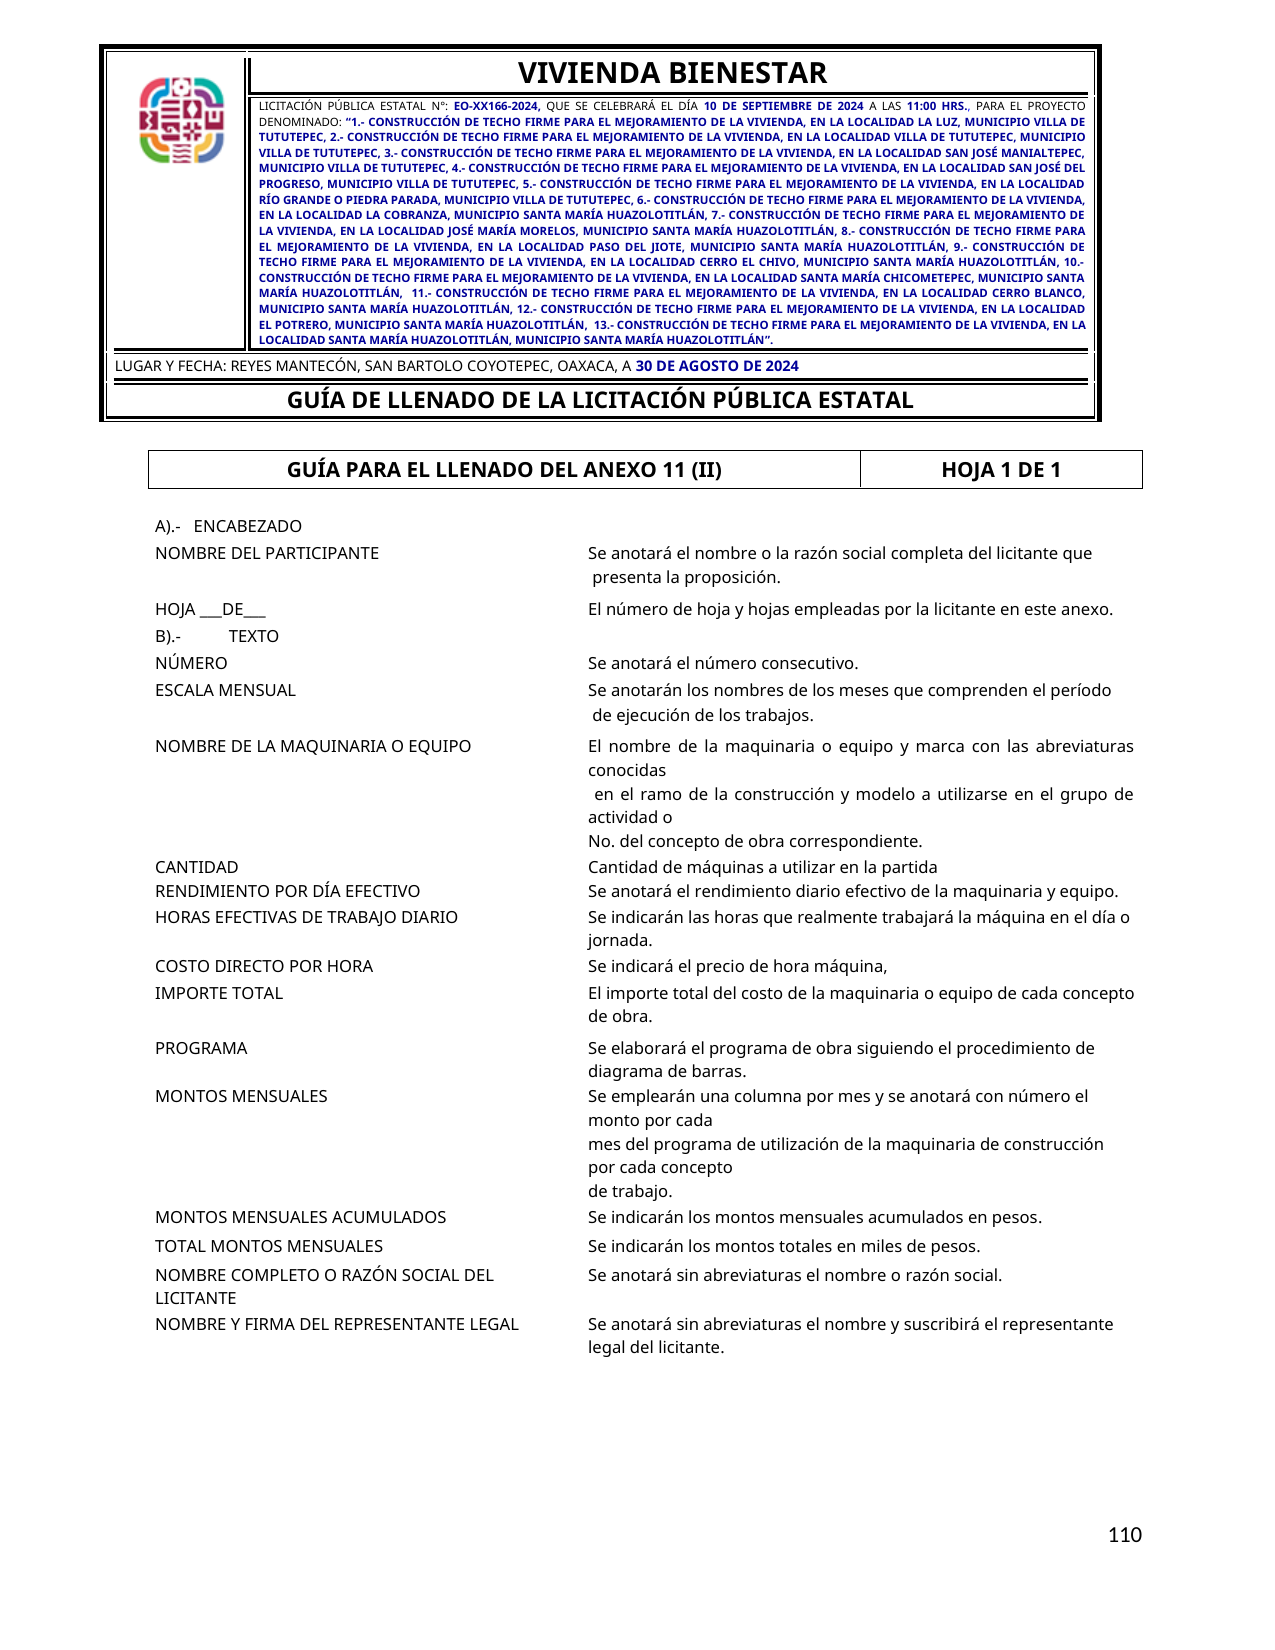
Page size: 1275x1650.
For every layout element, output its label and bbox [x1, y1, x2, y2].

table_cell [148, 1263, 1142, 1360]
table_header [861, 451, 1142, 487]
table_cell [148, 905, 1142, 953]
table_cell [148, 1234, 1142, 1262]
picture [128, 70, 235, 169]
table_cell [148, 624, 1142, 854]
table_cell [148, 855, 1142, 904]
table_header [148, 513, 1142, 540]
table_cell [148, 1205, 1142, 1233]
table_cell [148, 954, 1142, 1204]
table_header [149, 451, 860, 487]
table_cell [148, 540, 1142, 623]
